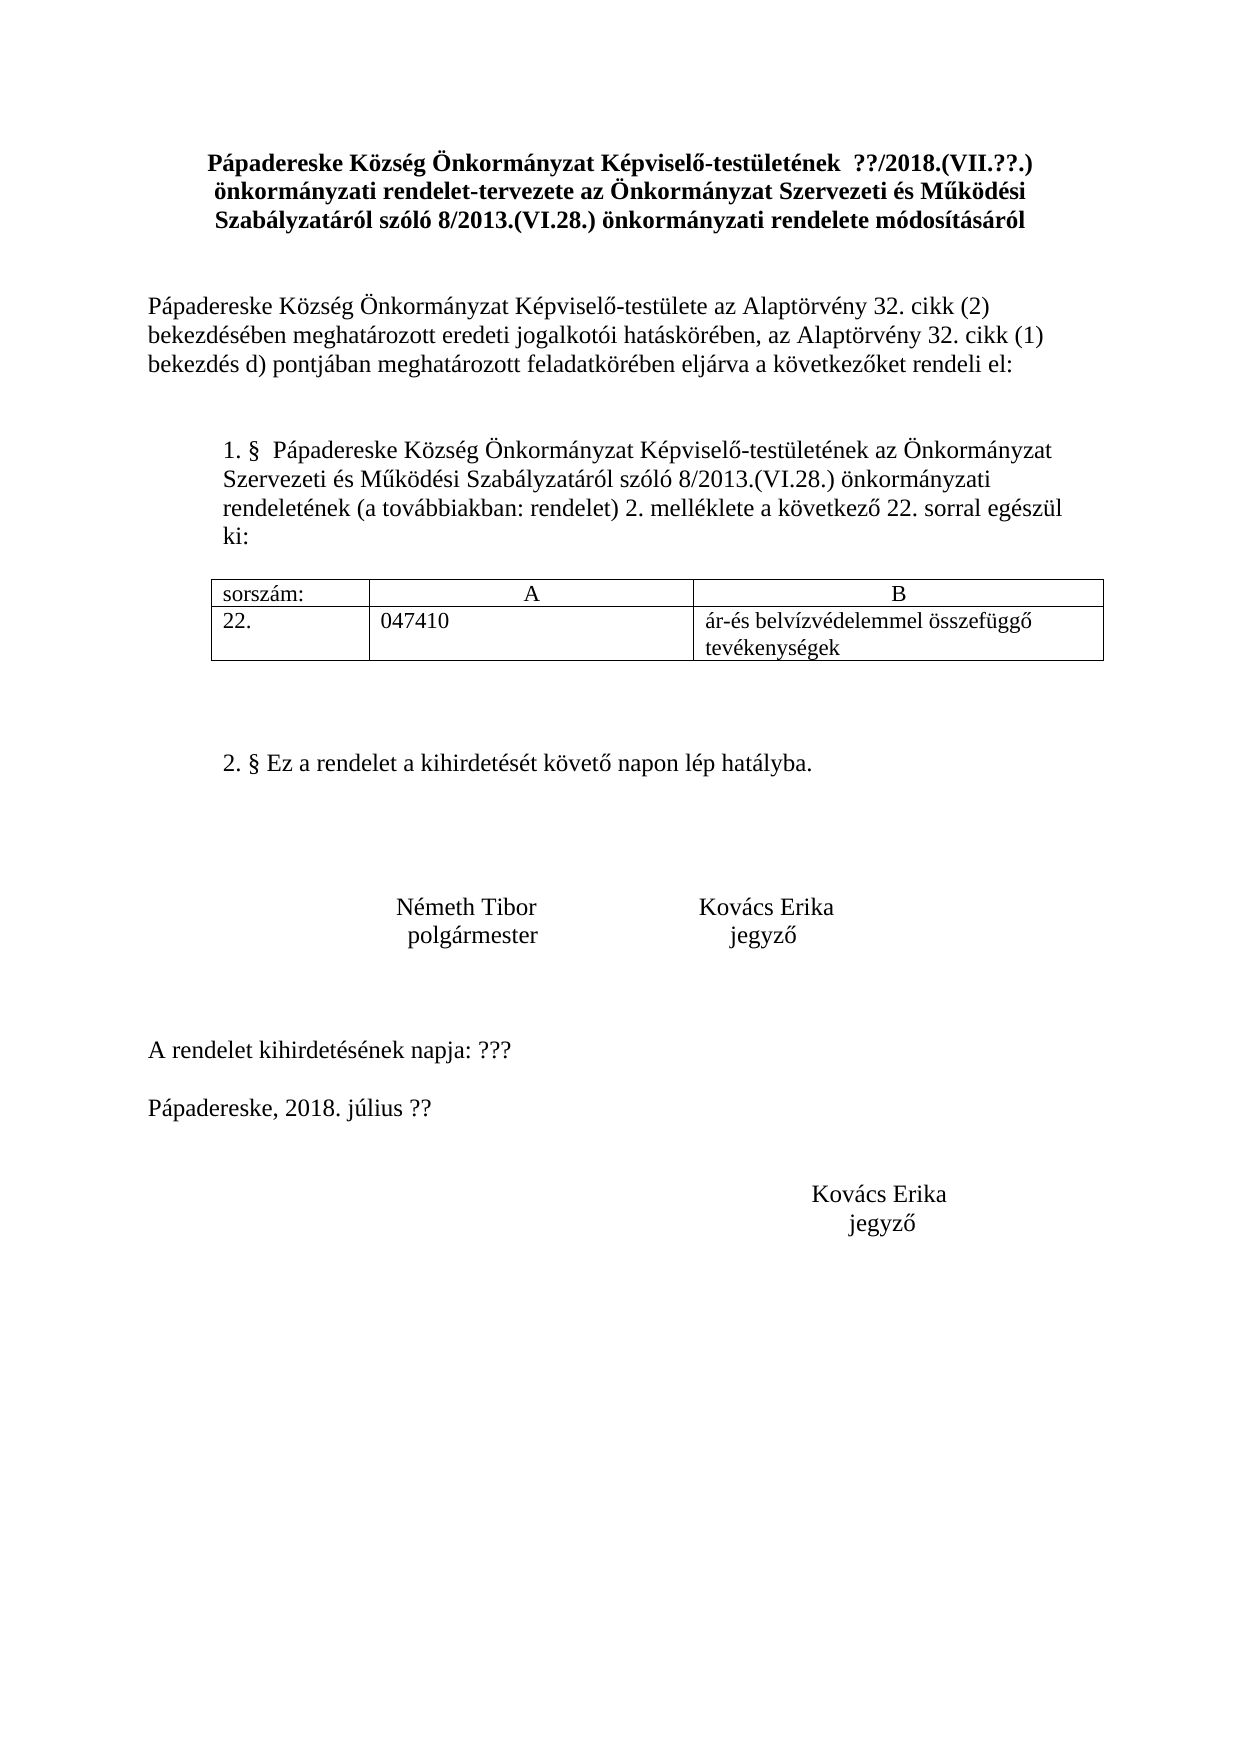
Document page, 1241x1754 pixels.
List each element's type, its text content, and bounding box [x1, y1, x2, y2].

text Pápadereske Község Önkormányzat Képviselő-testületének ??/2018.(VII.??.) önkormányzati rendelet-tervezete az Önkormányzat Szervezeti és Működési Szabályzatáról szóló 8/2013.(VI.28.) önkormányzati rendelete módosításáról [148, 148, 1093, 234]
text 2. § Ez a rendelet a kihirdetését követő napon lép hatályba. [207, 748, 1093, 776]
table_header B [694, 580, 1103, 606]
text jegyző [148, 1208, 1093, 1266]
text Pápadereske, 2018. július ?? [148, 1093, 1093, 1122]
table_header sorszám: [212, 580, 369, 606]
text Kovács Erika [148, 1179, 1093, 1208]
text Pápadereske Község Önkormányzat Képviselő-testülete az Alaptörvény 32. cikk (2) bekezdésében meghatározott eredeti jogalkotói hatáskörében, az Alaptörvény 32. cikk (1) bekezdés d) pontjában meghatározott feladatkörében eljárva a következőket rendeli el: [148, 291, 1093, 378]
table_header A [370, 580, 693, 606]
text polgármester jegyző [148, 921, 1093, 949]
table_cell ár-és belvízvédelemmel összefüggő tevékenységek [694, 607, 1103, 660]
table_cell 047410 [370, 607, 693, 660]
table_cell 22. [212, 607, 369, 660]
text Németh Tibor Kovács Erika [148, 892, 1093, 921]
text A rendelet kihirdetésének napja: ??? [148, 1036, 1093, 1064]
text 1. § Pápadereske Község Önkormányzat Képviselő-testületének az Önkormányzat Szervezeti és Működési Szabályzatáról szóló 8/2013.(VI.28.) önkormányzati rendeletének (a továbbiakban: rendelet) 2. melléklete a következő 22. sorral egészül ki: [223, 435, 1093, 550]
